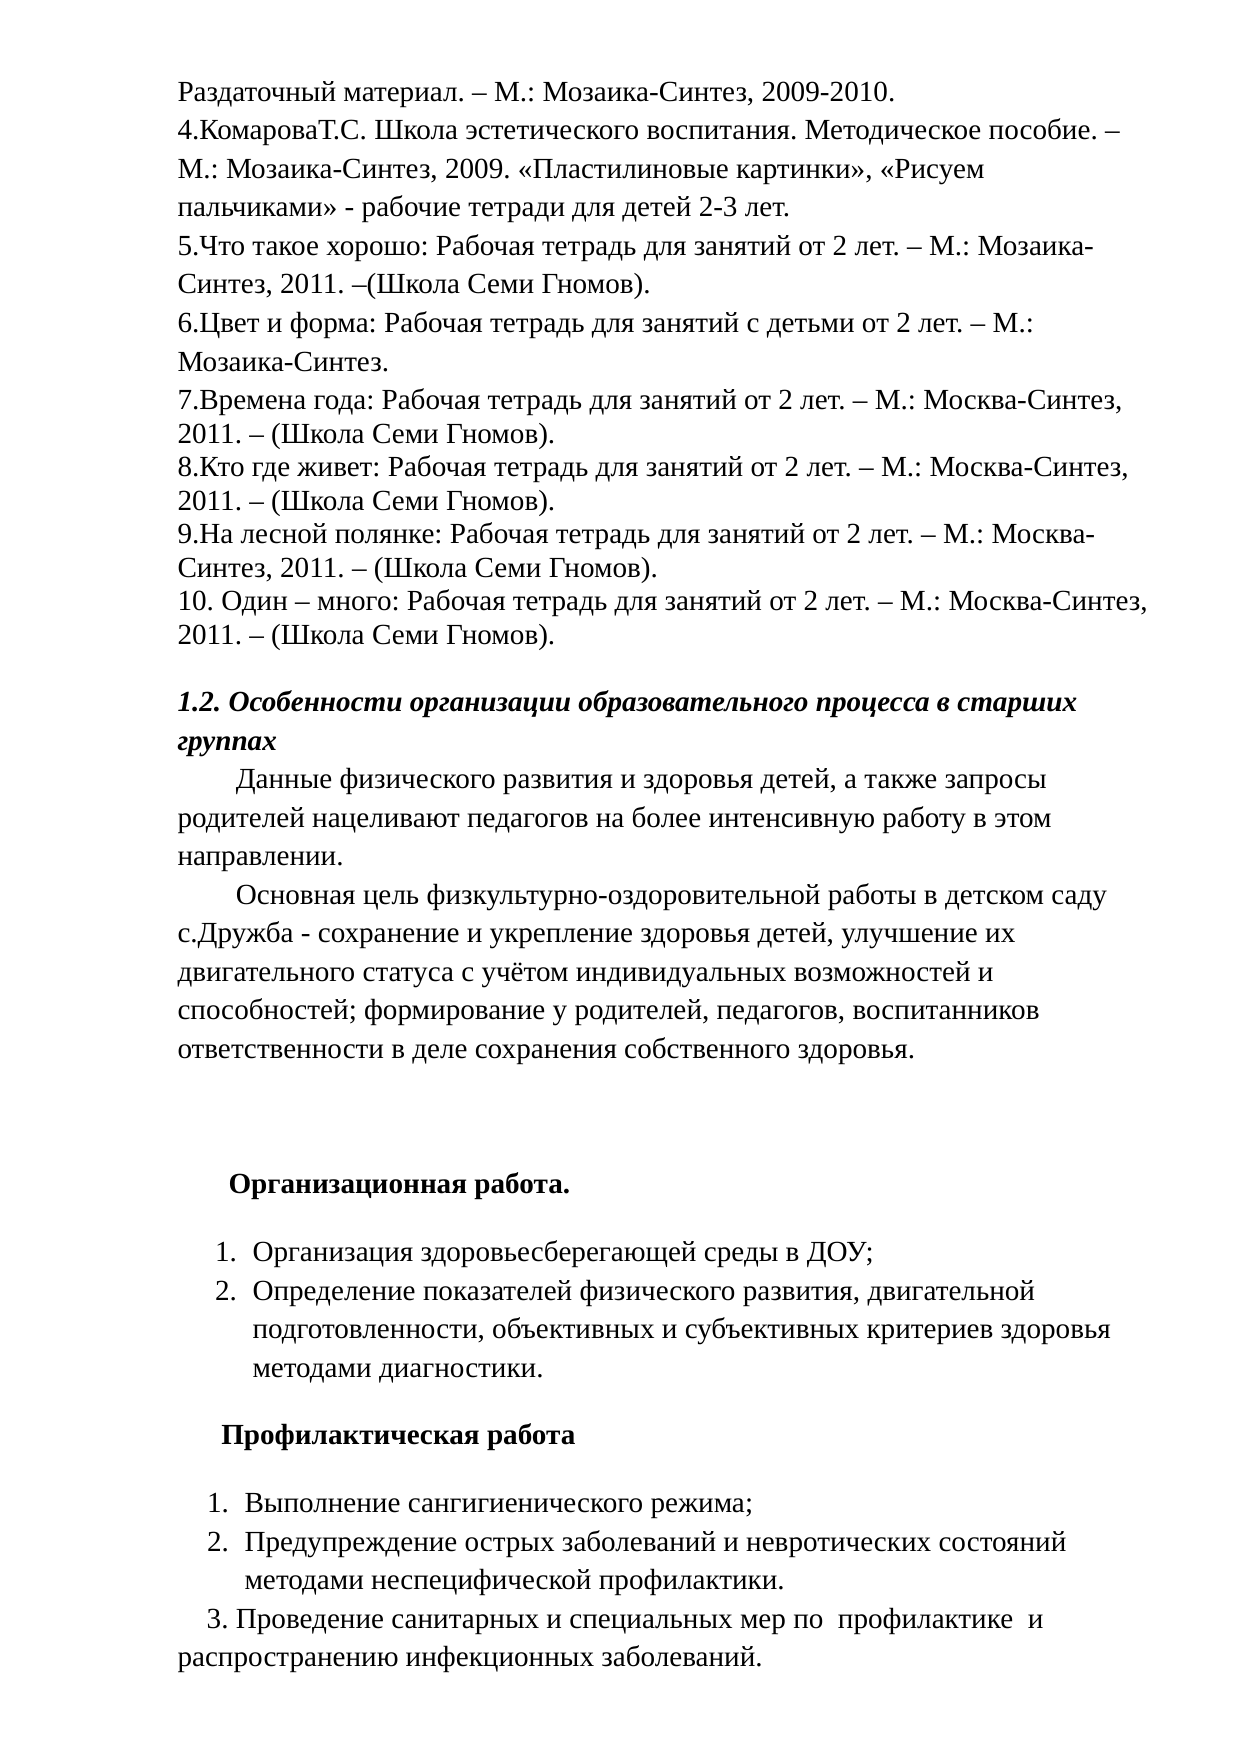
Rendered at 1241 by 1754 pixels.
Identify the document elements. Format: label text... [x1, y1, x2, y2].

text Организационная работа. [177, 1166, 1152, 1200]
list Предупреждение острых заболеваний и невротических состояний методами неспецифической профилактики. [207, 1524, 1152, 1596]
list Выполнение сангигиенического режима; [207, 1485, 1152, 1519]
text 6.Цвет и форма: Рабочая тетрадь для занятий с детьми от 2 лет. – М.: Мозаика-Синтез. [177, 305, 1152, 377]
text 4.КомароваТ.С. Школа эстетического воспитания. Методическое пособие. –М.: Мозаика-Синтез, 2009. «Пластилиновые картинки», «Рисуем пальчиками» - рабочие тетради для детей 2-3 лет. [177, 112, 1152, 223]
text 1.2. Особенности организации образовательного процесса в старших группах [177, 684, 1152, 756]
text 9.На лесной полянке: Рабочая тетрадь для занятий от 2 лет. – М.: Москва-Синтез, 2011. – (Школа Семи Гномов). [177, 516, 1152, 583]
text 10. Один – много: Рабочая тетрадь для занятий от 2 лет. – М.: Москва-Синтез, 2011. – (Школа Семи Гномов). [177, 583, 1152, 651]
list Определение показателей физического развития, двигательной подготовленности, объективных и субъективных критериев здоровья методами диагностики. [215, 1273, 1152, 1383]
list Организация здоровьесберегающей среды в ДОУ; [215, 1234, 1152, 1268]
text 7.Времена года: Рабочая тетрадь для занятий от 2 лет. – М.: Москва-Синтез, 2011. – (Школа Семи Гномов). [177, 382, 1152, 449]
text 8.Кто где живет: Рабочая тетрадь для занятий от 2 лет. – М.: Москва-Синтез, 2011. – (Школа Семи Гномов). [177, 449, 1152, 516]
text Данные физического развития и здоровья детей, а также запросы родителей нацеливают педагогов на более интенсивную работу в этом направлении. [177, 761, 1152, 872]
text Профилактическая работа [177, 1417, 1152, 1451]
text 3. Проведение санитарных и специальных мер по профилактике и распространению инфекционных заболеваний. [177, 1601, 1152, 1673]
text Основная цель физкультурно-оздоровительной работы в детском саду с.Дружба - сохранение и укрепление здоровья детей, улучшение их двигательного статуса с учётом индивидуальных возможностей и способностей; формирование у родителей, педагогов, воспитанников ответственности в деле сохранения собственного здоровья. [177, 877, 1152, 1064]
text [177, 74, 1152, 107]
text 5.Что такое хорошо: Рабочая тетрадь для занятий от 2 лет. – М.: Мозаика-Синтез, 2011. –(Школа Семи Гномов). [177, 228, 1152, 300]
